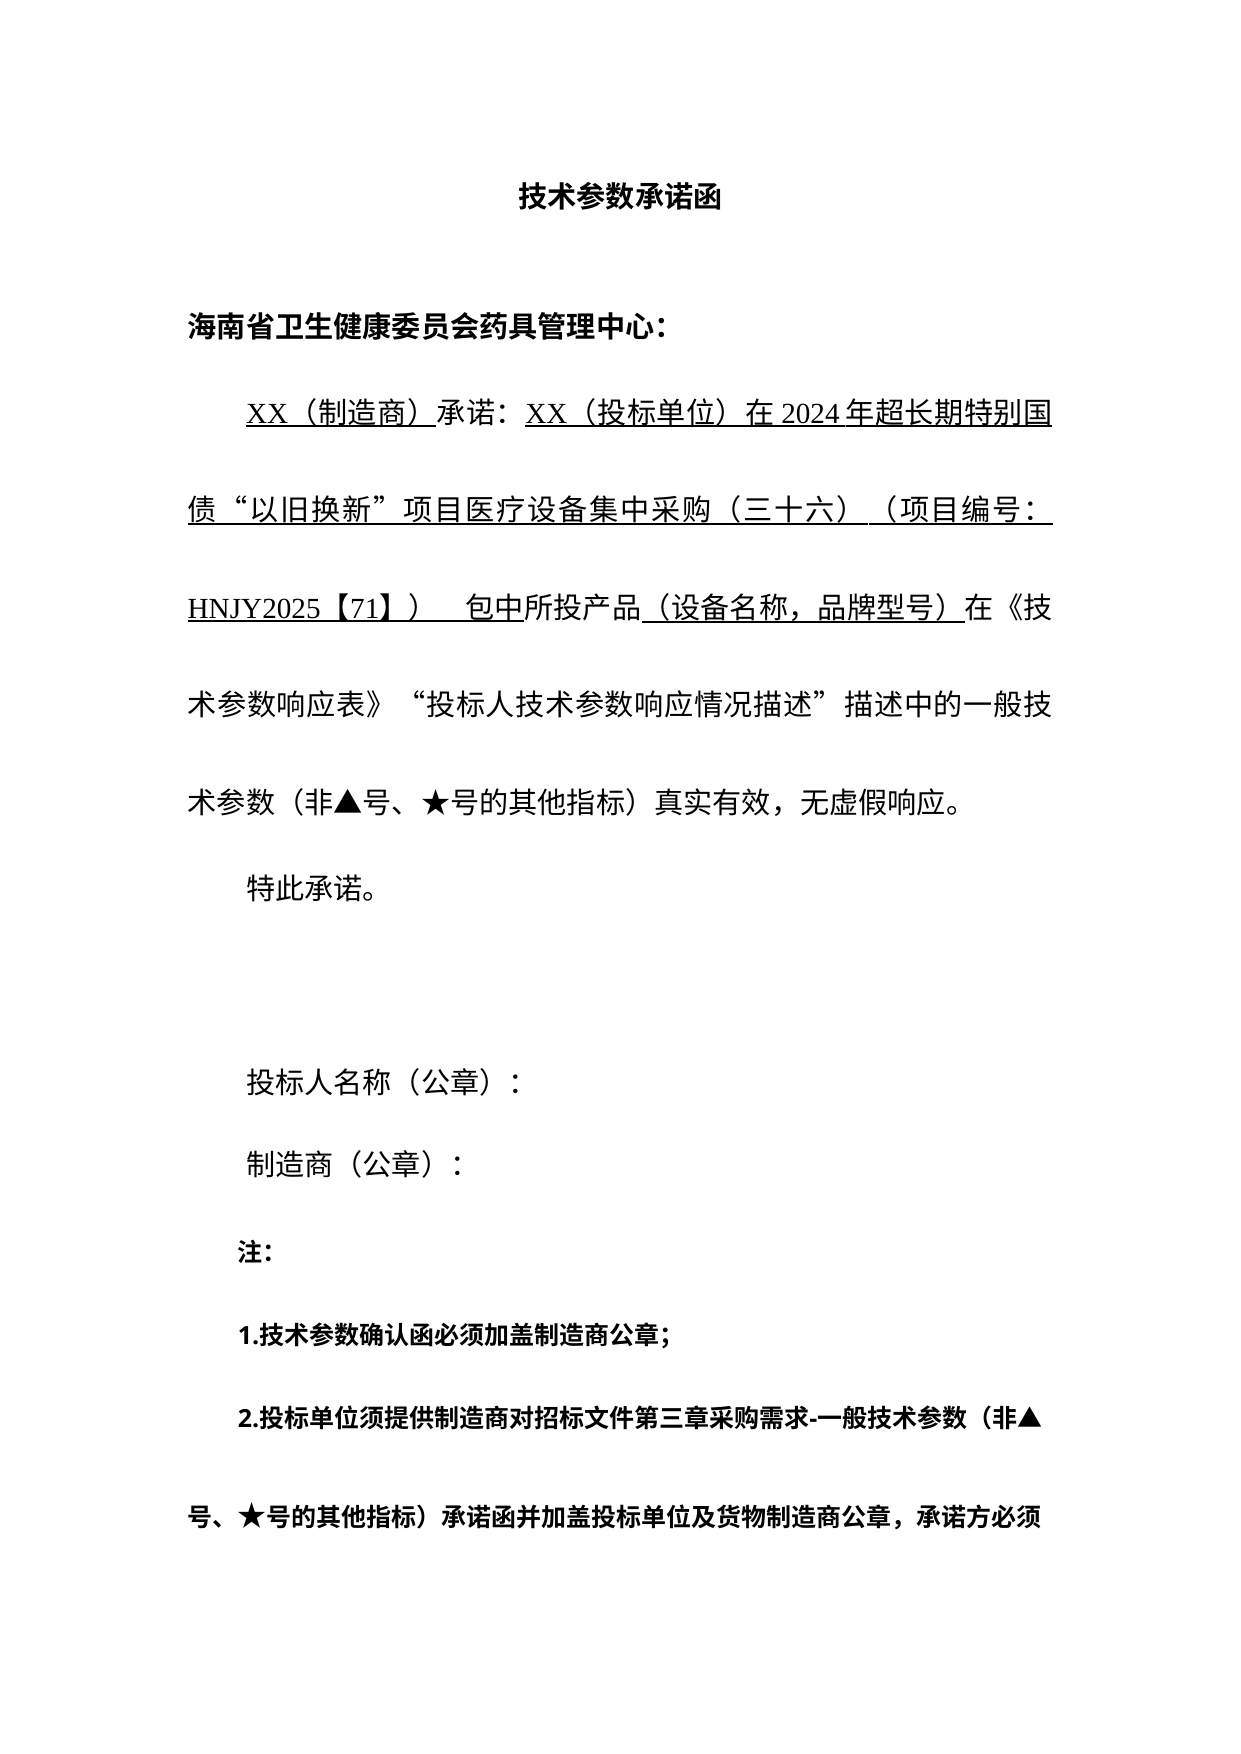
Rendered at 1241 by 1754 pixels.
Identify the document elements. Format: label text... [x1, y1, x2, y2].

text 注： [187, 1218, 1053, 1283]
text XX（制造商）承诺：XX（投标单位）在2024年超长期特别国债“以旧换新”项目医疗设备集中采购（三十六）（项目编号：HNJY2025【71】） 包中所投产品（设备名称，品牌型号）在《技术参数响应表》“投标人技术参数响应情况描述”描述中的一般技术参数（非▲号、★号的其他指标）真实有效，无虚假响应。 [187, 524, 1053, 833]
text 技术参数承诺函 [187, 162, 1053, 227]
text 特此承诺。 [187, 854, 1053, 919]
text XX（制造商）承诺：XX（投标单位）在2024年超长期特别国债“以旧换新”项目医疗设备集中采购（三十六）（项目编号：HNJY2025【71】） 包中所投产品（设备名称，品牌型号）在《技术参数响应表》“投标人技术参数响应情况描述”描述中的一般技术参数（非▲号、★号的其他指标）真实有效，无虚假响应。 [187, 378, 1053, 523]
text 海南省卫生健康委员会药具管理中心： [187, 292, 1053, 357]
text 制造商（公章）： [187, 1141, 1053, 1184]
text 投标人名称（公章）： [187, 1059, 1053, 1102]
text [187, 1384, 1053, 1547]
text 1.技术参数确认函必须加盖制造商公章； [187, 1301, 1053, 1366]
